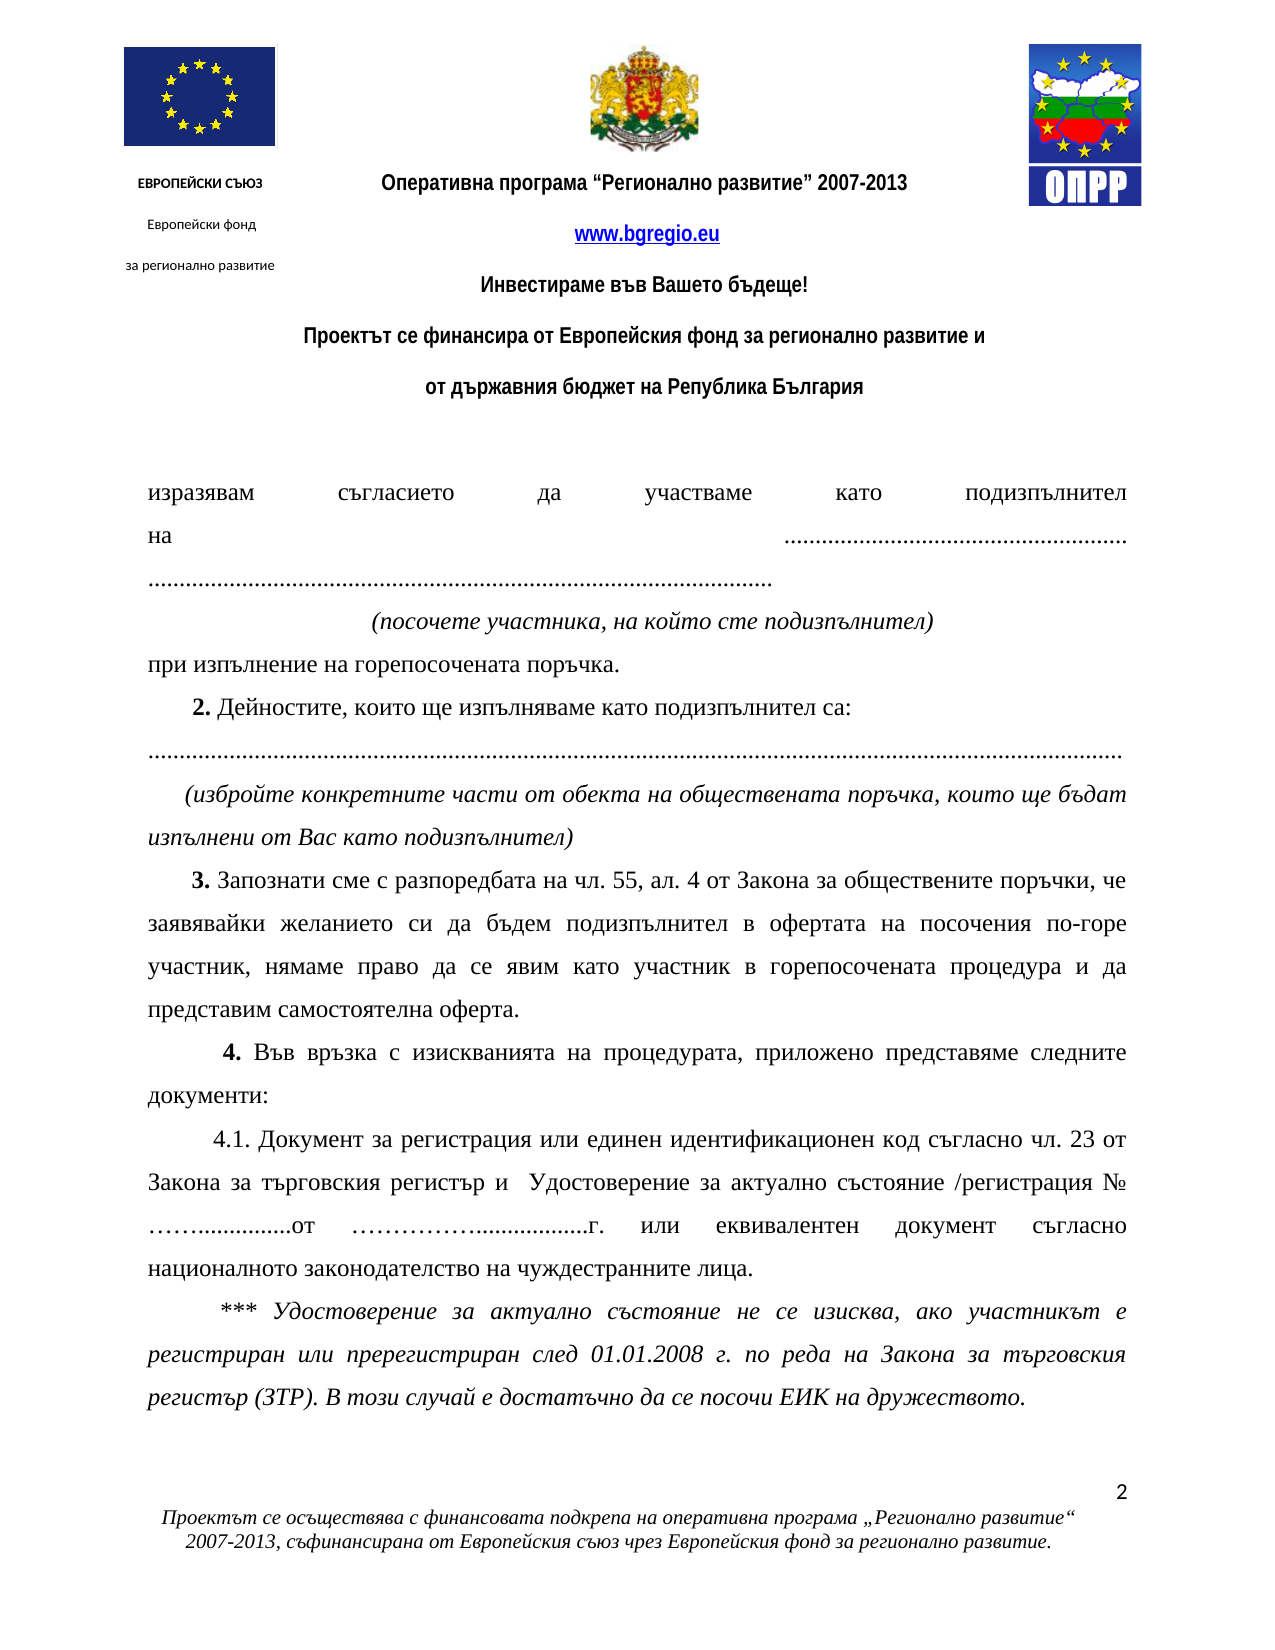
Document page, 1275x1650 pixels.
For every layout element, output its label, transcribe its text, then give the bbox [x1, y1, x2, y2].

text при изпълнение на горепосочената поръчка. [148, 649, 1127, 678]
text ............................................................................................................................................................ [148, 736, 1127, 764]
text (избройте конкретните части от обекта на обществената поръчка, които ще бъдат изпълнени от Вас като подизпълнител) [148, 779, 1127, 851]
text 2. Дейностите, които ще изпълняваме като подизпълнител са: [148, 692, 1127, 721]
picture [590, 44, 699, 153]
text 4.1. Документ за регистрация или единен идентификационен код съгласно чл. 23 от Закона за търговския регистър и Удостоверение за актуално състояние /регистрация № ……...............от ……………..................г. или еквивалентен документ съгласно националното законодателство на чуждестранните лица. [148, 1124, 1127, 1282]
text *** Удостоверение за актуално състояние не се изисква, ако участникът е регистриран или пререгистриран след 01.01.2008 г. по реда на Закона за търговския регистър (ЗТР). В този случай е достатъчно да се посочи ЕИК на дружеството. [148, 1296, 1127, 1411]
picture [121, 44, 278, 149]
text (посочете участника, на който сте подизпълнител) [148, 606, 1127, 635]
text 4. Във връзка с изискванията на процедурата, приложено представяме следните документи: [148, 1037, 1127, 1109]
picture [1028, 44, 1142, 206]
text 3. Запознати сме с разпоредбата на чл. 55, ал. 4 от Закона за обществените поръчки, че заявявайки желанието си да бъдем подизпълнител в офертата на посочения по-горе участник, нямаме право да се явим като участник в горепосочената процедура и да представим самостоятелна оферта. [148, 865, 1127, 1023]
text изразявам съгласието да участваме като подизпълнител на ........................................................................................................................................................... [148, 477, 1127, 592]
